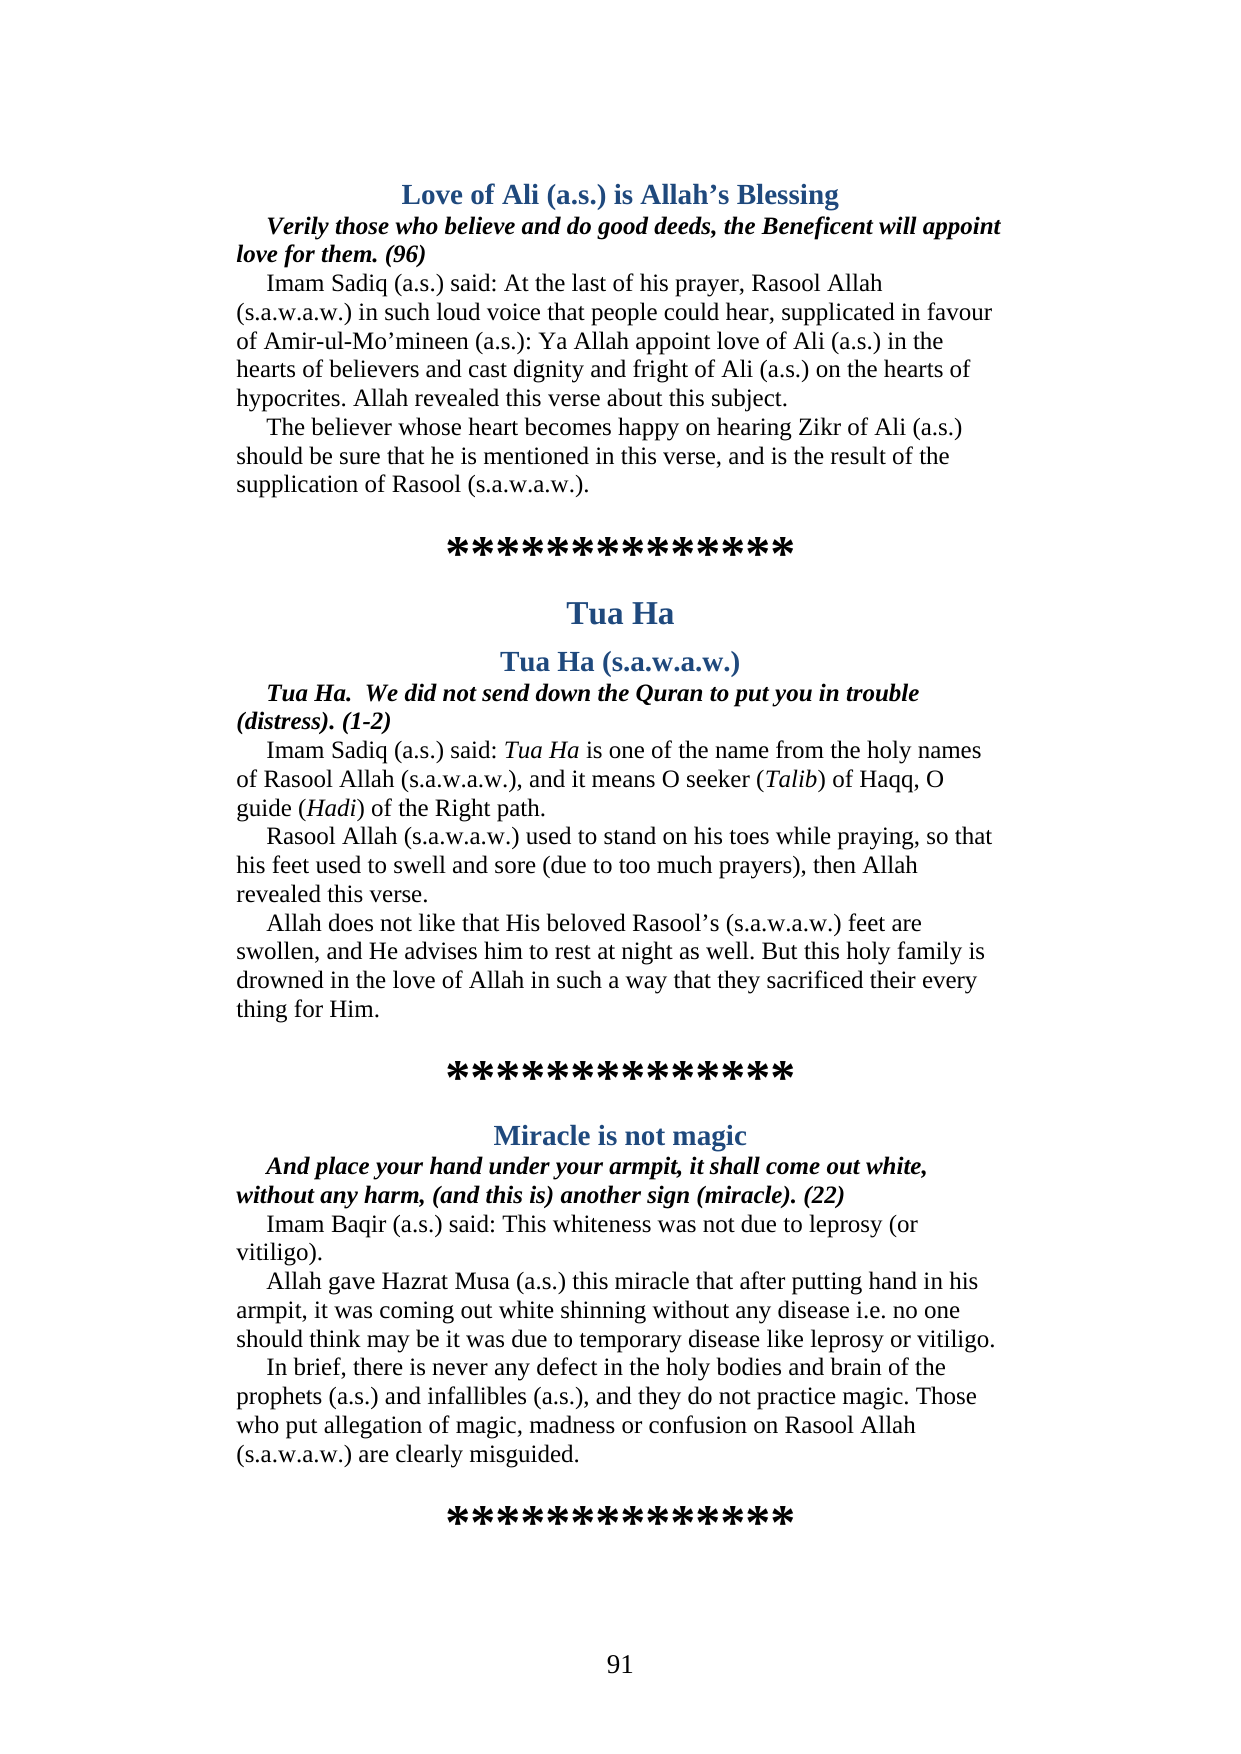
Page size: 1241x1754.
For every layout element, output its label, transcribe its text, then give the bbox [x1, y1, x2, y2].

text ************** [236, 1048, 1004, 1105]
subtitle Tua Ha [236, 593, 1004, 632]
text And place your hand under your armpit, it shall come out white, without any harm, (and this is) another sign (miracle). (22) [236, 1151, 1004, 1209]
text In brief, there is never any defect in the holy bodies and brain of the prophets (a.s.) and infallibles (a.s.), and they do not practice magic. Those who put allegation of magic, madness or confusion on Rasool Allah (s.a.w.a.w.) are clearly misguided. [236, 1352, 1004, 1467]
subtitle Love of (a.s.) is Allah’s Blessing [236, 177, 1004, 211]
text Imam Baqir (a.s.) said: This whiteness was not due to leprosy (or vitiligo). [236, 1209, 1004, 1266]
text Tua Ha. We did not send down the Quran to put you in trouble (distress). (1-2) [236, 678, 1004, 735]
text Imam Sadiq (a.s.) said: At the last of his prayer, Rasool Allah (s.a.w.a.w.) in such loud voice that people could hear, supplicated in favour of Amir-ul-Mo’mineen (a.s.): Ya Allah appoint love of Ali (a.s.) in the hearts of believers and cast dignity and fright of Ali (a.s.) on the hearts of hypocrites. Allah revealed this verse about this subject. [236, 268, 1004, 412]
text The believer whose heart becomes happy on hearing Zikr of Ali (a.s.) should be sure that he is mentioned in this verse, and is the result of the supplication of Rasool (s.a.w.a.w.). [236, 412, 1004, 498]
text Allah gave Hazrat Musa (a.s.) this miracle that after putting hand in his armpit, it was coming out white shinning without any disease i.e. no one should think may be it was due to temporary disease like leprosy or vitiligo. [236, 1266, 1004, 1352]
subtitle Tua Ha (s.a.w.a.w.) [236, 644, 1004, 678]
text ************** [236, 1492, 1004, 1550]
text ************** [236, 523, 1004, 581]
subtitle Miracle is not magic [236, 1118, 1004, 1151]
text Verily those who believe and do good deeds, the Beneficent will appoint love for them. (96) [236, 211, 1004, 268]
text Rasool Allah (s.a.w.a.w.) used to stand on his toes while praying, so that his feet used to swell and sore (due to too much prayers), then Allah revealed this verse. [236, 821, 1004, 908]
text Allah does not like that His beloved Rasool’s (s.a.w.a.w.) feet are swollen, and He advises him to rest at night as well. But this holy family is drowned in the love of Allah in such a way that they sacrificed their every thing for Him. [236, 908, 1004, 1023]
text Imam Sadiq (a.s.) said: Tua Ha is one of the name from the holy names of Rasool Allah (s.a.w.a.w.), and it means O seeker (Talib) of Haqq, O guide (Hadi) of the Right path. [236, 735, 1004, 821]
